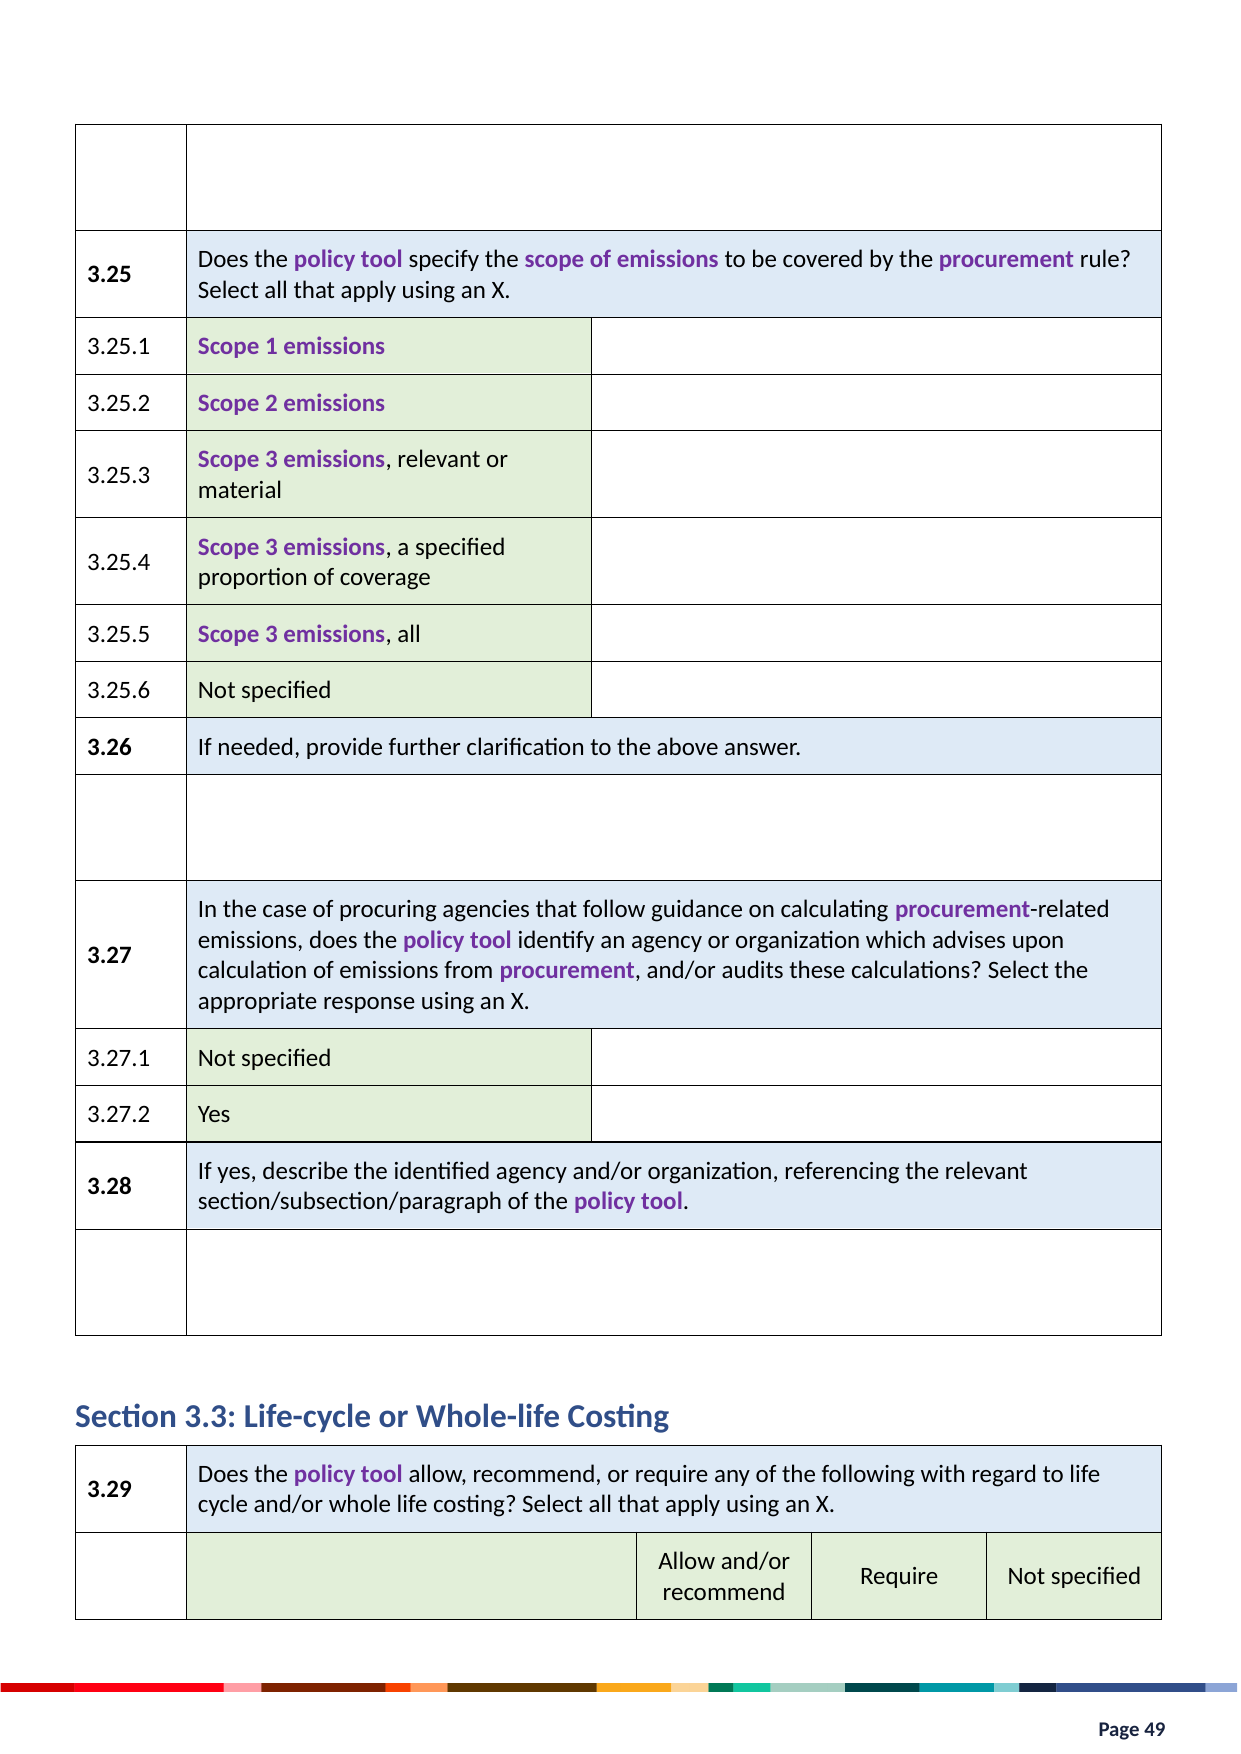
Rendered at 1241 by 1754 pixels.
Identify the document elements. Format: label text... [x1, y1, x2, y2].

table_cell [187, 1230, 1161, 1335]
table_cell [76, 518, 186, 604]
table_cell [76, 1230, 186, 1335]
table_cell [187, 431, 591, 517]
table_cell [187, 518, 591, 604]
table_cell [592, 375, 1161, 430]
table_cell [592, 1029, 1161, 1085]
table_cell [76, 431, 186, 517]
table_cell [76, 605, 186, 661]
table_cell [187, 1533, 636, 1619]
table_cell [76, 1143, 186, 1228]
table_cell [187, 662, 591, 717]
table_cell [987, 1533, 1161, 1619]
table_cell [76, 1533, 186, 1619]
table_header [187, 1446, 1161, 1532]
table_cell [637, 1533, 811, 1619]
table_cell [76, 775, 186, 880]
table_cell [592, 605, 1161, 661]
subtitle Section 3.3: Life-cycle or Whole-life Costing [75, 1395, 1165, 1436]
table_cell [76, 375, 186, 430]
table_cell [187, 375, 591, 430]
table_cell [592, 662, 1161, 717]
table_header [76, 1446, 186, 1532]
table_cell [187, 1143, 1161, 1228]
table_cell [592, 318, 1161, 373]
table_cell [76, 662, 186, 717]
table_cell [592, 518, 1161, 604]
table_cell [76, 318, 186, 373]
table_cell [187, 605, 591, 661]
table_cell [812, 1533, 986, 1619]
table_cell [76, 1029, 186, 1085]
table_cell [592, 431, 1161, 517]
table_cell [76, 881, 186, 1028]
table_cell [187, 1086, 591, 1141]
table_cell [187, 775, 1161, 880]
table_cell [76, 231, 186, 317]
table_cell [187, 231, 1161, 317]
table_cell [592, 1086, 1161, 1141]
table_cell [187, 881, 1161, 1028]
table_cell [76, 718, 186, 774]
picture [0, 1683, 1236, 1692]
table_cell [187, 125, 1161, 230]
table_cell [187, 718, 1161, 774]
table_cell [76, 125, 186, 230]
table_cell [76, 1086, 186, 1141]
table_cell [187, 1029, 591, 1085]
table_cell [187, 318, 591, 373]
